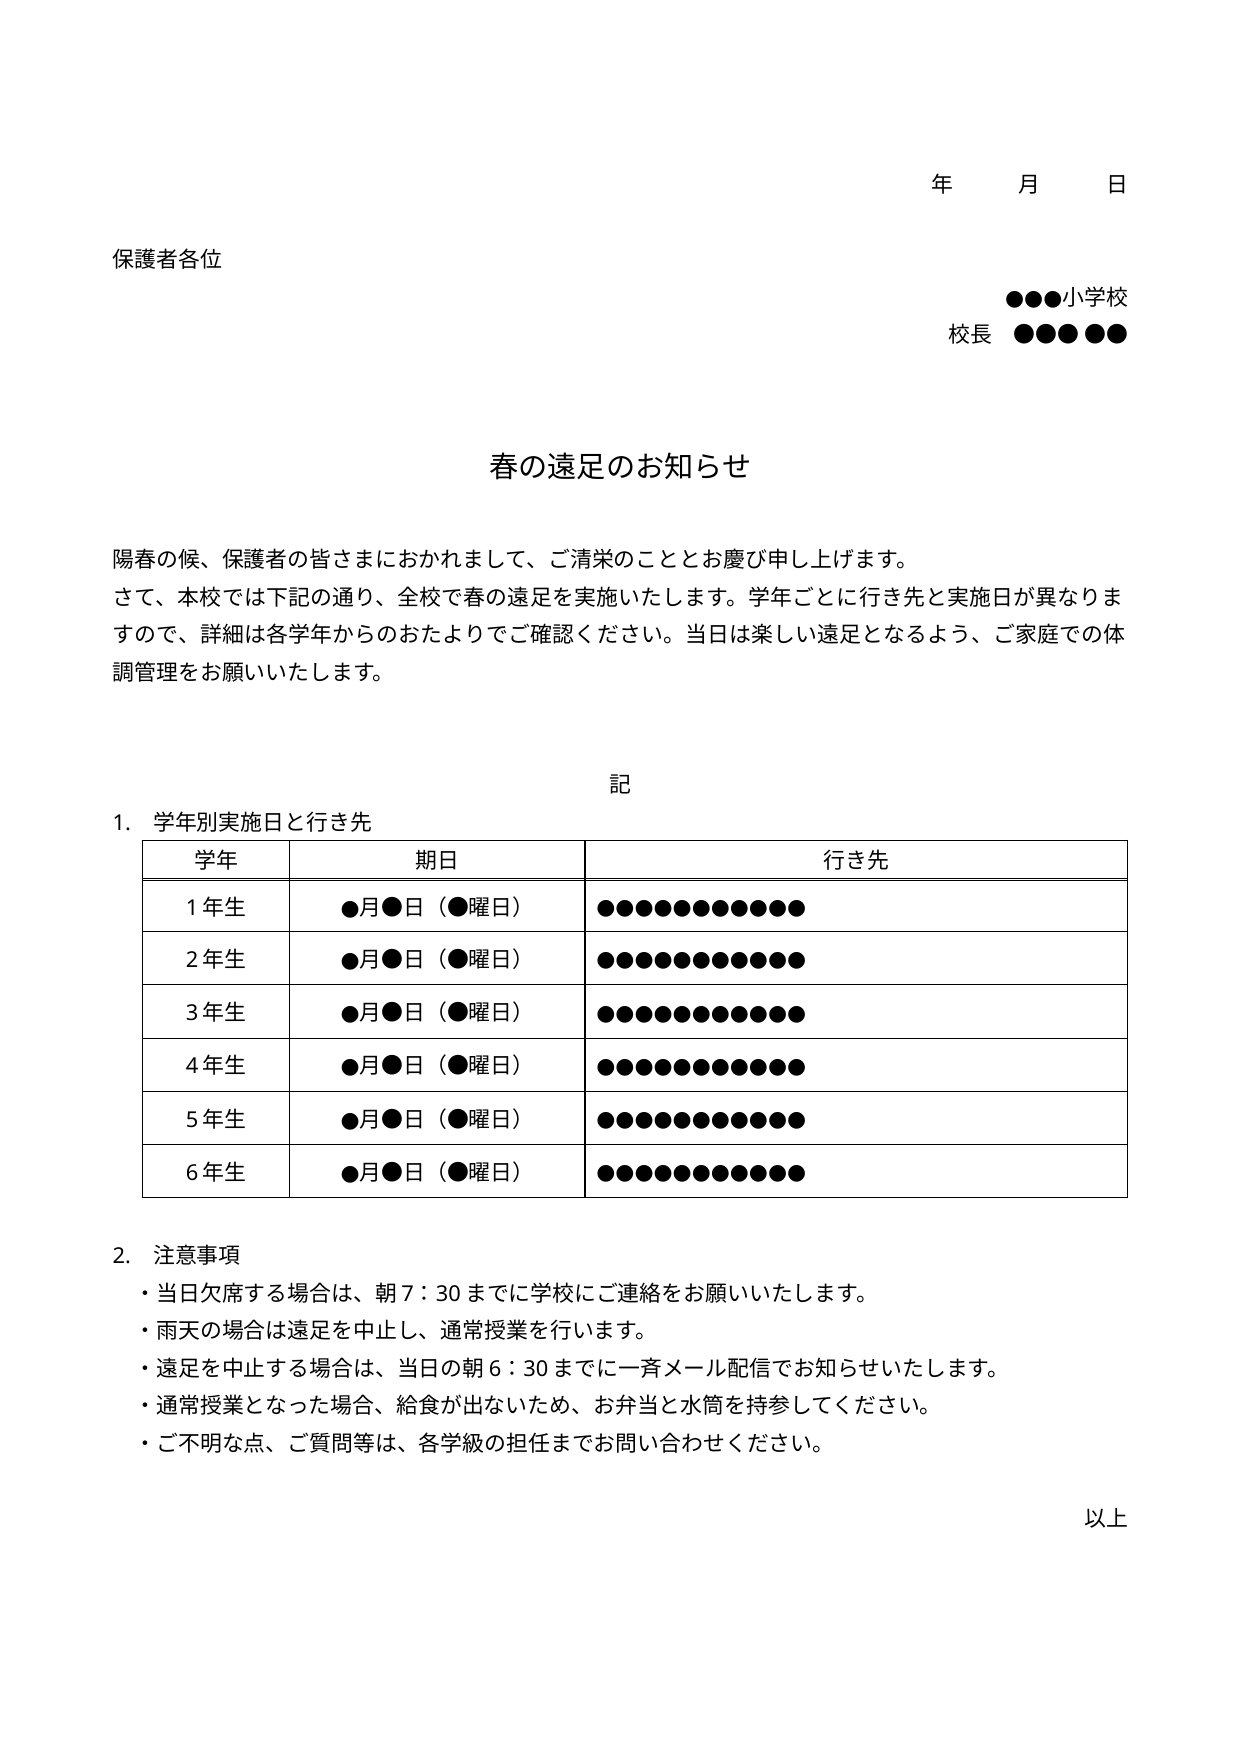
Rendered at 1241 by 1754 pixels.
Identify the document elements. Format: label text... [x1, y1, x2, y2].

table_cell ●●●●●●●●●●● [586, 985, 1127, 1037]
table_cell ●月●日（●曜日） [290, 985, 584, 1037]
table_cell ●月●日（●曜日） [290, 932, 584, 984]
text ・通常授業となった場合、給食が出ないため、お弁当と水筒を持参してください。 [112, 1385, 1128, 1423]
text 年 月 日 [112, 164, 1128, 202]
table_cell 5年生 [143, 1092, 289, 1144]
table_cell 3年生 [143, 985, 289, 1037]
table_header 行き先 [586, 841, 1127, 878]
table_cell ●月●日（●曜日） [290, 1092, 584, 1144]
table_cell ●月●日（●曜日） [290, 1039, 584, 1091]
text 陽春の候、保護者の皆さまにおかれまして、ご清栄のこととお慶び申し上げます。 [112, 539, 1128, 577]
table_header 期日 [290, 841, 584, 878]
text 保護者各位 [112, 239, 1128, 277]
subtitle 記 [112, 764, 1128, 802]
table_cell 1年生 [143, 881, 289, 931]
table_cell 2年生 [143, 932, 289, 984]
text ・当日欠席する場合は、朝7：30までに学校にご連絡をお願いいたします。 [112, 1273, 1128, 1310]
table_header 学年 [143, 841, 289, 878]
text さて、本校では下記の通り、全校で春の遠足を実施いたします。学年ごとに行き先と実施日が異なりますので、詳細は各学年からのおたよりでご確認ください。当日は楽しい遠足となるよう、ご家庭での体調管理をお願いいたします。 [112, 577, 1128, 689]
text ●●●小学校 [112, 277, 1128, 314]
text 校長 ●●● ●● [112, 314, 1128, 352]
table_cell ●●●●●●●●●●● [586, 932, 1127, 984]
table_cell ●●●●●●●●●●● [586, 881, 1127, 931]
text 春の遠足のお知らせ [112, 427, 1128, 502]
text ・遠足を中止する場合は、当日の朝6：30までに一斉メール配信でお知らせいたします。 [112, 1348, 1128, 1385]
text 2. 注意事項 [112, 1235, 1128, 1273]
table_cell 6年生 [143, 1145, 289, 1197]
table_cell ●月●日（●曜日） [290, 881, 584, 931]
text 1. 学年別実施日と行き先 [112, 802, 1128, 839]
table_cell ●●●●●●●●●●● [586, 1092, 1127, 1144]
table_cell ●●●●●●●●●●● [586, 1039, 1127, 1091]
text ・ご不明な点、ご質問等は、各学級の担任までお問い合わせください。 [112, 1423, 1128, 1460]
table_cell ●月●日（●曜日） [290, 1145, 584, 1197]
table_cell ●●●●●●●●●●● [586, 1145, 1127, 1197]
text ・雨天の場合は遠足を中止し、通常授業を行います。 [112, 1310, 1128, 1348]
table_cell 4年生 [143, 1039, 289, 1091]
text 以上 [112, 1498, 1128, 1535]
